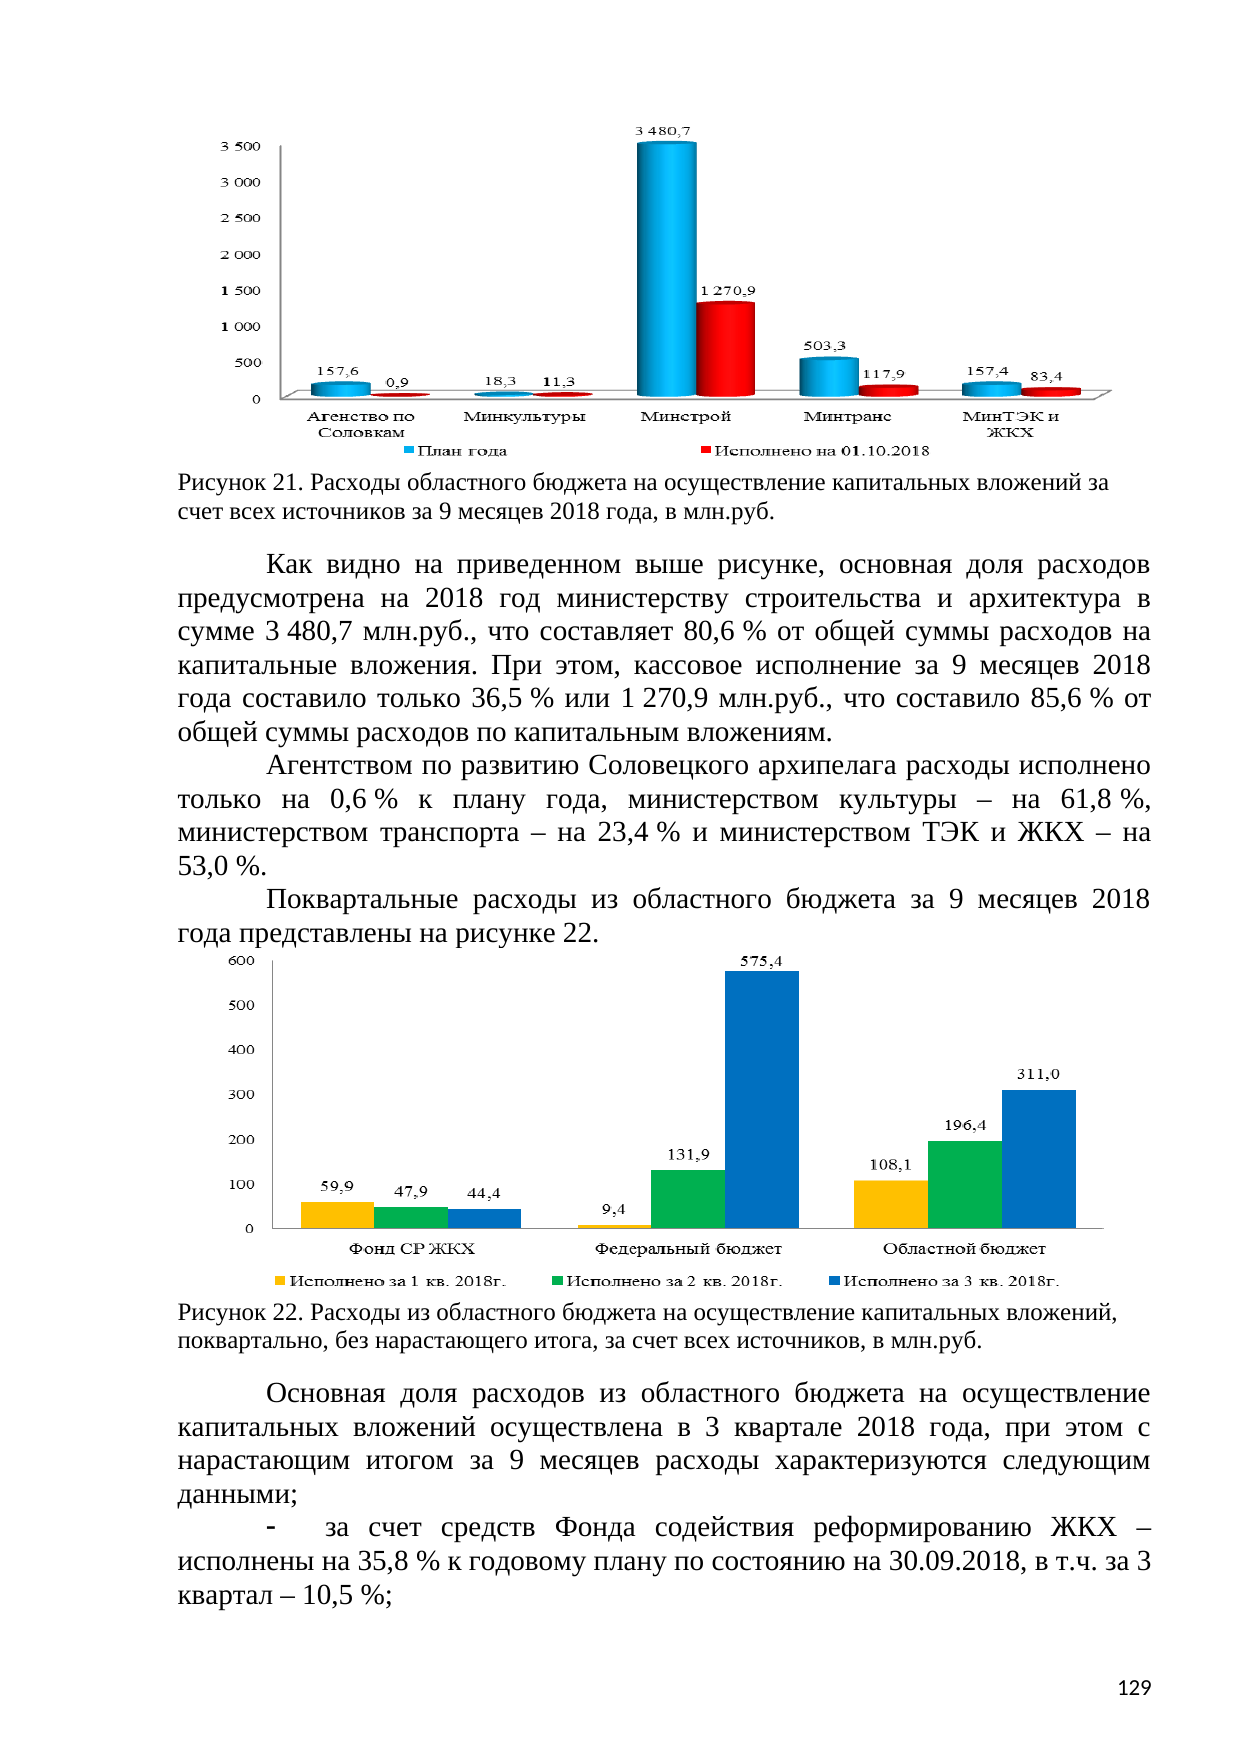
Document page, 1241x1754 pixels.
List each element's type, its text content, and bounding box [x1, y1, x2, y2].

list за счет средств Фонда содействия реформированию ЖКХ – исполнены на 35,8 % к годовому плану по состоянию на 30.09.2018, в т.ч. за 3 квартал – 10,5 %; [177, 1509, 1152, 1610]
text Поквартальные расходы из областного бюджета за 9 месяцев 2018 года представлены на рисунке 22. [177, 882, 1152, 949]
text Агентством по развитию Соловецкого архипелага расходы исполнено только на 0,6 % к плану года, министерством культуры – на 61,8 %, министерством транспорта – на 23,4 % и министерством ТЭК и ЖКХ – на 53,0 %. [177, 747, 1152, 882]
picture [224, 948, 1104, 1291]
picture [201, 118, 1128, 462]
text Как видно на приведенном выше рисунке, основная доля расходов предусмотрена на 2018 год министерству строительства и архитектура в сумме 3 480,7 млн.руб., что составляет 80,6 % от общей суммы расходов на капитальные вложения. При этом, кассовое исполнение за 9 месяцев 2018 года составило только 36,5 % или 1 270,9 млн.руб., что составило 85,6 % от общей суммы расходов по капитальным вложениям. [177, 546, 1152, 747]
text Рисунок 21. Расходы областного бюджета на осуществление капитальных вложений за счет всех источников за 9 месяцев 2018 года, в млн.руб. [177, 467, 1152, 525]
text Основная доля расходов из областного бюджета на осуществление капитальных вложений осуществлена в 3 квартале 2018 года, при этом с нарастающим итогом за 9 месяцев расходы характеризуются следующим данными; [177, 1375, 1152, 1509]
text Рисунок 22. Расходы из областного бюджета на осуществление капитальных вложений, поквартально, без нарастающего итога, за счет всех источников, в млн.руб. [177, 1297, 1152, 1354]
